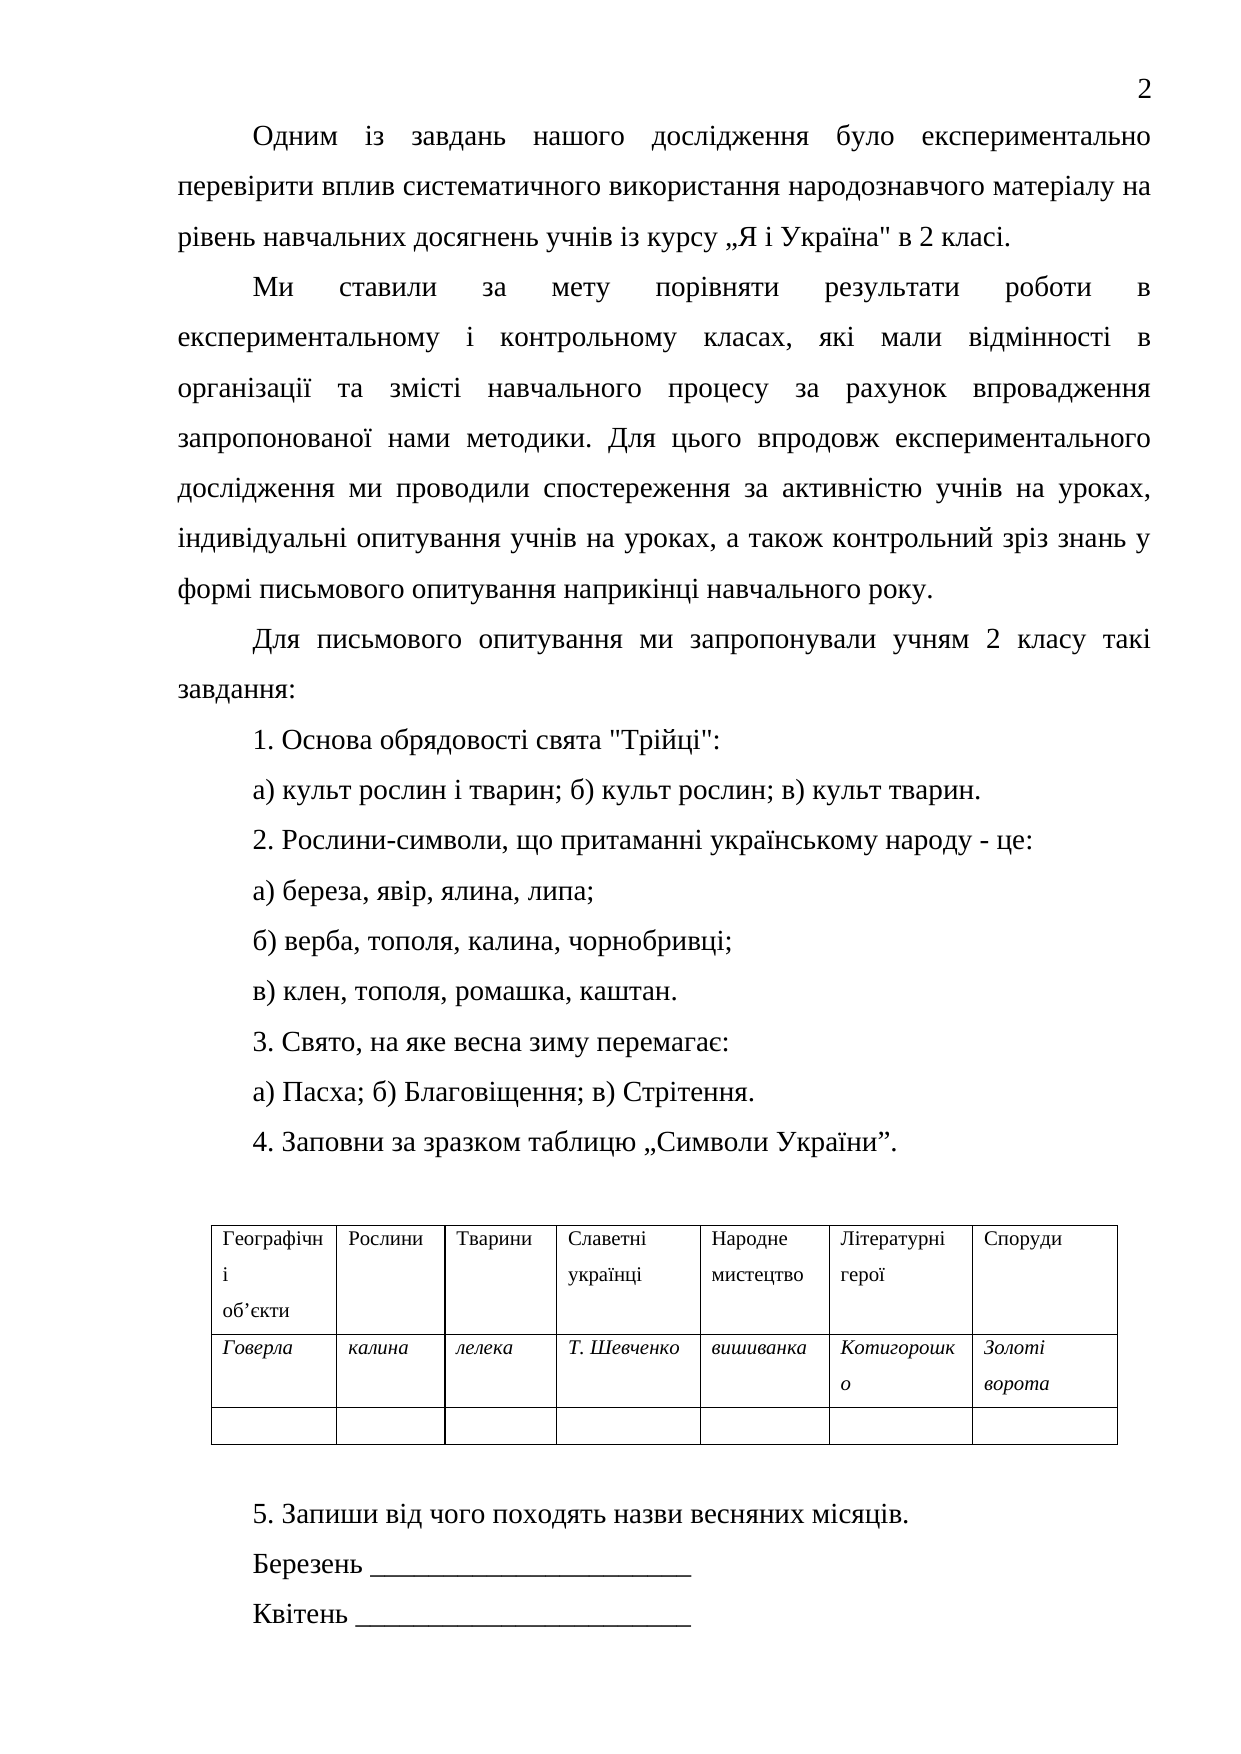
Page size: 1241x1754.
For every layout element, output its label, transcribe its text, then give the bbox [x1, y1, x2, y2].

text Для письмового опитування ми запропонували учням 2 класу такі завдання: [177, 621, 1152, 705]
table_cell Т. Шевченко [557, 1335, 700, 1407]
text Березень ______________________ [177, 1546, 1152, 1579]
table_header Славетні українці [557, 1226, 700, 1334]
table_cell [830, 1408, 972, 1444]
table_cell Котигорошко [830, 1335, 972, 1407]
table_cell лелека [446, 1335, 556, 1407]
table_header Тварини [446, 1226, 556, 1334]
table_header Географічні об’єкти [212, 1226, 336, 1334]
table_cell [557, 1408, 700, 1444]
table_cell вишиванка [701, 1335, 829, 1407]
table_cell [212, 1408, 336, 1444]
text Квітень _______________________ [177, 1596, 1152, 1630]
text 1. Основа обрядовості свята "Трійці": [177, 722, 1152, 755]
table_header Народне мистецтво [701, 1226, 829, 1334]
table_cell [337, 1408, 444, 1444]
table_header Літературні герої [830, 1226, 972, 1334]
table_cell Золоті ворота [973, 1335, 1117, 1407]
text б) верба, тополя, калина, чорнобривці; [177, 923, 1152, 957]
text Одним із завдань нашого дослідження було експериментально перевірити вплив систематичного використання народознавчого матеріалу на рівень навчальних досягнень учнів із курсу „Я і Україна" в 2 класі. [177, 118, 1152, 252]
text в) клен, тополя, ромашка, каштан. [177, 973, 1152, 1007]
table_cell [446, 1408, 556, 1444]
table_cell [701, 1408, 829, 1444]
table_header Рослини [337, 1226, 444, 1334]
text а) береза, явір, ялина, липа; [177, 873, 1152, 906]
text 3. Свято, на яке весна зиму перемагає: [177, 1024, 1152, 1057]
text 4. Заповни за зразком таблицю „Символи України”. [177, 1124, 1152, 1158]
table_cell калина [337, 1335, 444, 1407]
text а) культ рослин і тварин; б) культ рослин; в) культ тварин. [177, 772, 1152, 806]
table_header Споруди [973, 1226, 1117, 1334]
text 5. Запиши від чого походять назви весняних місяців. [177, 1496, 1152, 1529]
table_cell [973, 1408, 1117, 1444]
text Ми ставили за мету порівняти результати роботи в експериментальному і контрольному класах, які мали відмінності в організації та змісті навчального процесу за рахунок впровадження запропонованої нами методики. Для цього впродовж експериментального дослідження ми проводили спостереження за активністю учнів на уроках, індивідуальні опитування учнів на уроках, а також контрольний зріз знань у формі письмового опитування наприкінці навчального року. [177, 269, 1152, 604]
table_cell Говерла [212, 1335, 336, 1407]
text а) Пасха; б) Благовіщення; в) Стрітення. [177, 1074, 1152, 1108]
text 2. Рослини-символи, що притаманні українському народу - це: [177, 822, 1152, 856]
